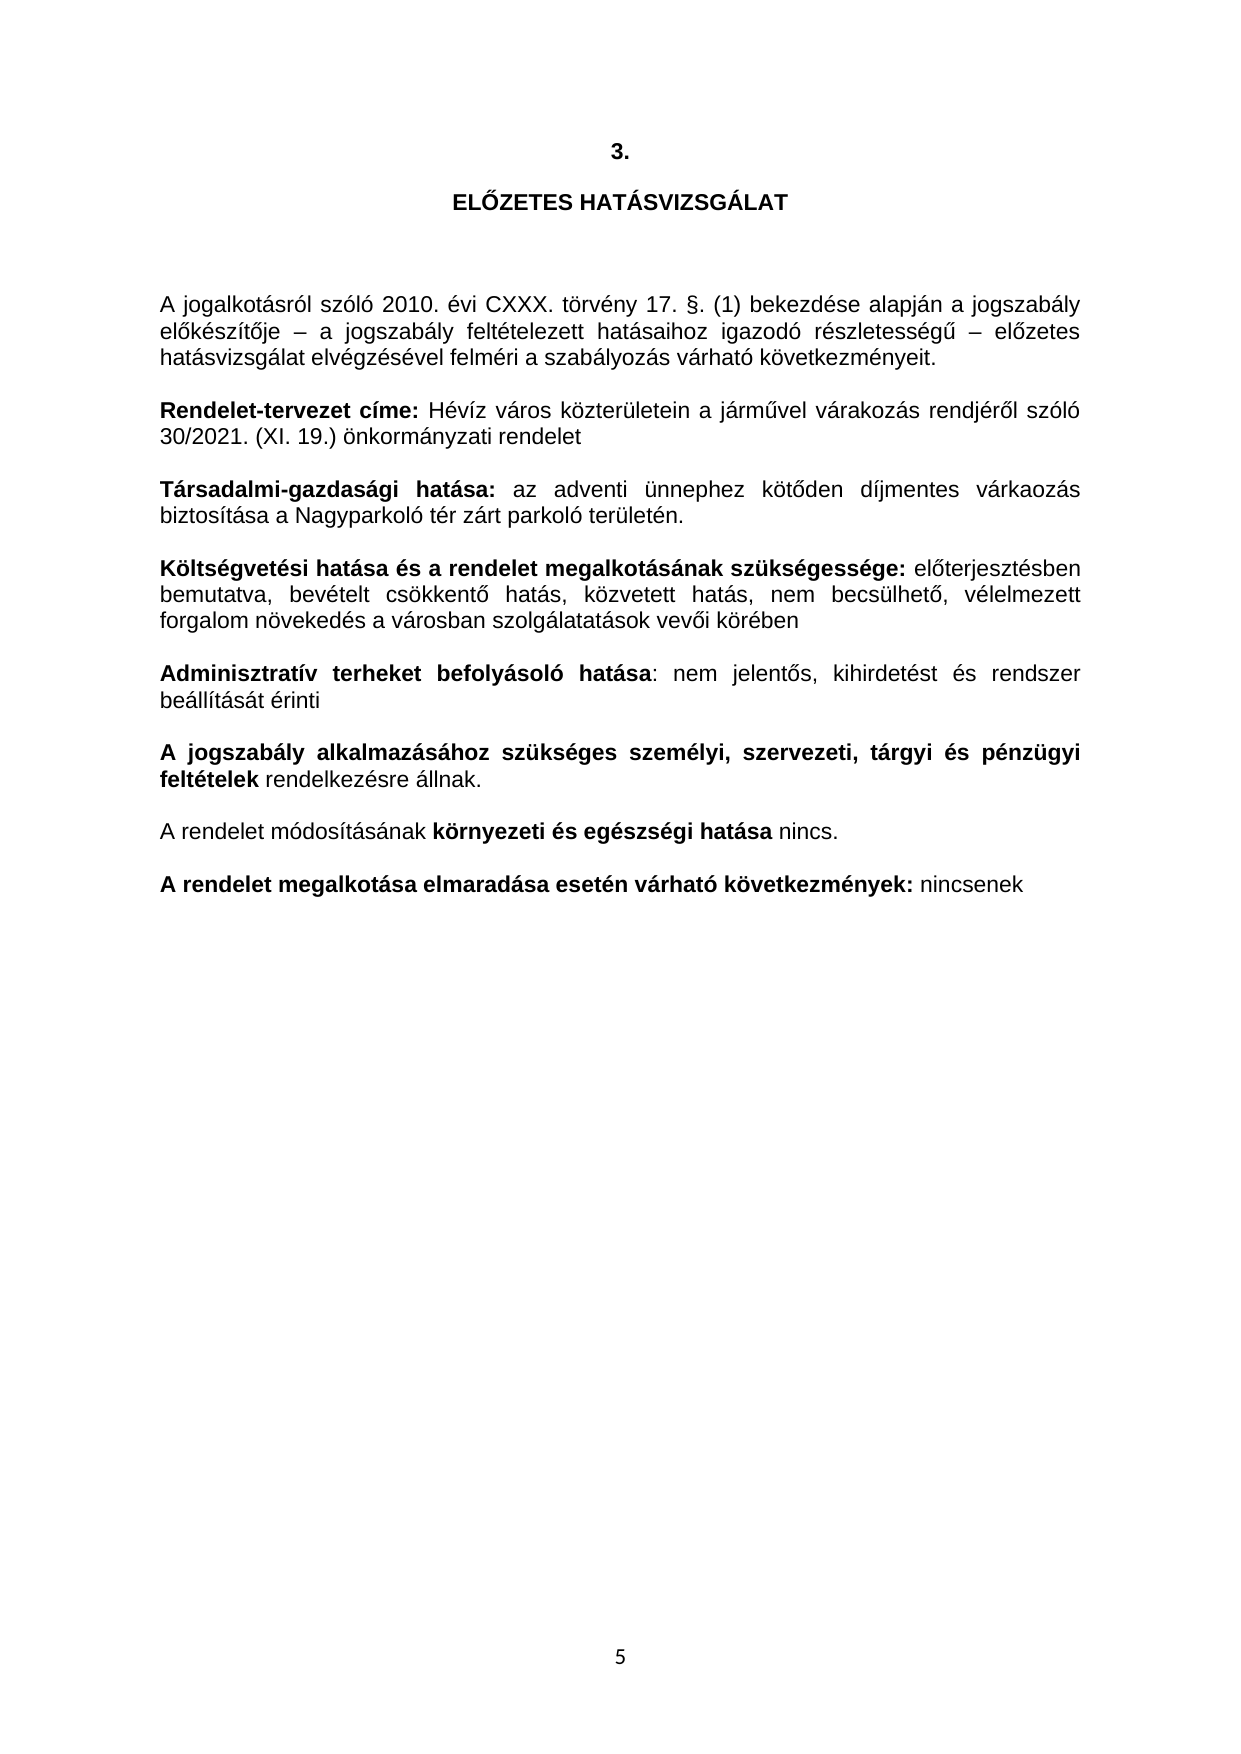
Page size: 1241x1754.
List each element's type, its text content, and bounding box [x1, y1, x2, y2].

text Társadalmi-gazdasági hatása: az adventi ünnephez kötőden díjmentes várkaozás biztosítása a Nagyparkoló tér zárt parkoló területén. [159, 476, 1081, 528]
text A rendelet módosításának környezeti és egészségi hatása nincs. [159, 818, 1081, 845]
text Költségvetési hatása és a rendelet megalkotásának szükségessége: előterjesztésben bemutatva, bevételt csökkentő hatás, közvetett hatás, nem becsülhető, vélelmezett forgalom növekedés a városban szolgálatatások vevői körében [159, 555, 1081, 634]
text A jogalkotásról szóló 2010. évi CXXX. törvény 17. §. (1) bekezdése alapján a jogszabály előkészítője – a jogszabály feltételezett hatásaihoz igazodó részletességű – előzetes hatásvizsgálat elvégzésével felméri a szabályozás várható következményeit. [159, 291, 1081, 370]
text Rendelet-tervezet címe: Hévíz város közterületein a járművel várakozás rendjéről szóló 30/2021. (XI. 19.) önkormányzati rendelet [159, 397, 1081, 449]
text Adminisztratív terheket befolyásoló hatása: nem jelentős, kihirdetést és rendszer beállítását érinti [159, 660, 1081, 713]
text Előzetes hatásvizsgálat [159, 189, 1081, 216]
text A jogszabály alkalmazásához szükséges személyi, szervezeti, tárgyi és pénzügyi feltételek rendelkezésre állnak. [159, 739, 1081, 792]
text 3. [159, 138, 1081, 164]
text A rendelet megalkotása elmaradása esetén várható következmények: nincsenek [159, 871, 1081, 897]
